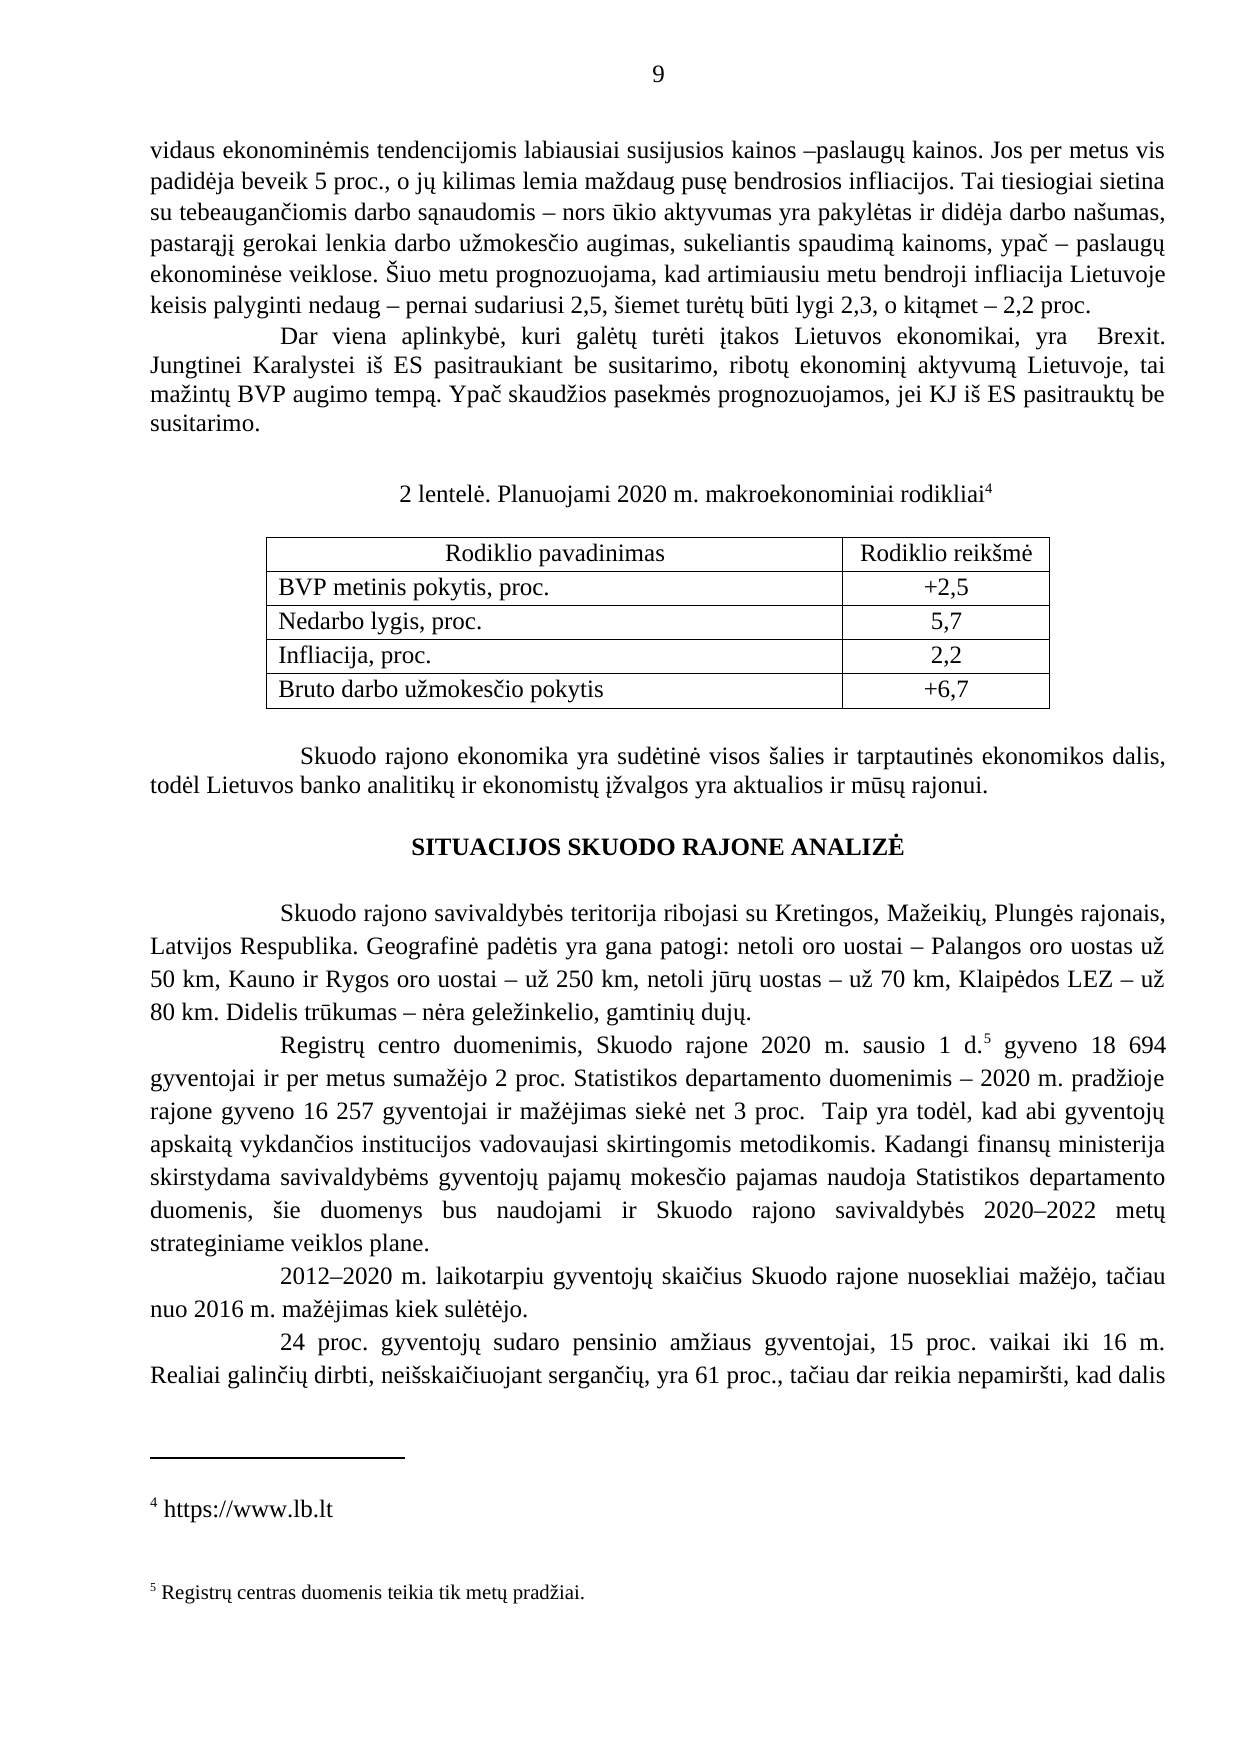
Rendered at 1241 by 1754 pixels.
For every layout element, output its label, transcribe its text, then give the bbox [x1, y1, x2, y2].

text 2 lentelė. Planuojami 2020 m. makroekonominiai rodikliai [150, 479, 1166, 508]
table_cell Nedarbo lygis, proc. [267, 606, 842, 639]
table_cell BVP metinis pokytis, proc. [267, 572, 842, 605]
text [150, 1327, 1166, 1389]
text Dar viena aplinkybė, kuri galėtų turėti įtakos Lietuvos ekonomikai, yra Brexit. Jungtinei Karalystei iš ES pasitraukiant be susitarimo, ribotų ekonominį aktyvumą Lietuvoje, tai mažintų BVP augimo tempą. Ypač skaudžios pasekmės prognozuojamos, jei KJ iš ES pasitrauktų be susitarimo. [150, 321, 1166, 436]
table_cell +6,7 [843, 674, 1049, 707]
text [150, 135, 1166, 319]
text Skuodo rajono savivaldybės teritorija ribojasi su Kretingos, Mažeikių, Plungės rajonais, Latvijos Respublika. Geografinė padėtis yra gana patogi: netoli oro uostai – Palangos oro uostas už 50 km, Kauno ir Rygos oro uostai – už 250 km, netoli jūrų uostas – už 70 km, Klaipėdos LEZ – už 80 km. Didelis trūkumas – nėra geležinkelio, gamtinių dujų. [150, 898, 1166, 1026]
table_cell 5,7 [843, 606, 1049, 639]
text SITUACIJOS SKUODO RAJONE ANALIZĖ [150, 832, 1166, 861]
table_cell 2,2 [843, 640, 1049, 673]
table_header Rodiklio reikšmė [843, 538, 1049, 571]
table_cell +2,5 [843, 572, 1049, 605]
table_cell Infliacija, proc. [267, 640, 842, 673]
table_header Rodiklio pavadinimas [267, 538, 842, 571]
text 2012–2020 m. laikotarpiu gyventojų skaičius Skuodo rajone nuosekliai mažėjo, tačiau nuo 2016 m. mažėjimas kiek sulėtėjo. [150, 1261, 1166, 1323]
table_cell Bruto darbo užmokesčio pokytis [267, 674, 842, 707]
text Skuodo rajono ekonomika yra sudėtinė visos šalies ir tarptautinės ekonomikos dalis, todėl Lietuvos banko analitikų ir ekonomistų įžvalgos yra aktualios ir mūsų rajonui. [150, 741, 1166, 799]
text Registrų centro duomenimis, Skuodo rajone 2020 m. sausio 1 d. gyveno 18 694 gyventojai ir per metus sumažėjo 2 proc. Statistikos departamento duomenimis – 2020 m. pradžioje rajone gyveno 16 257 gyventojai ir mažėjimas siekė net 3 proc. Taip yra todėl, kad abi gyventojų apskaitą vykdančios institucijos vadovaujasi skirtingomis metodikomis. Kadangi finansų ministerija skirstydama savivaldybėms gyventojų pajamų mokesčio pajamas naudoja Statistikos departamento duomenis, šie duomenys bus naudojami ir Skuodo rajono savivaldybės 2020–2022 metų strateginiame veiklos plane. [150, 1030, 1166, 1257]
